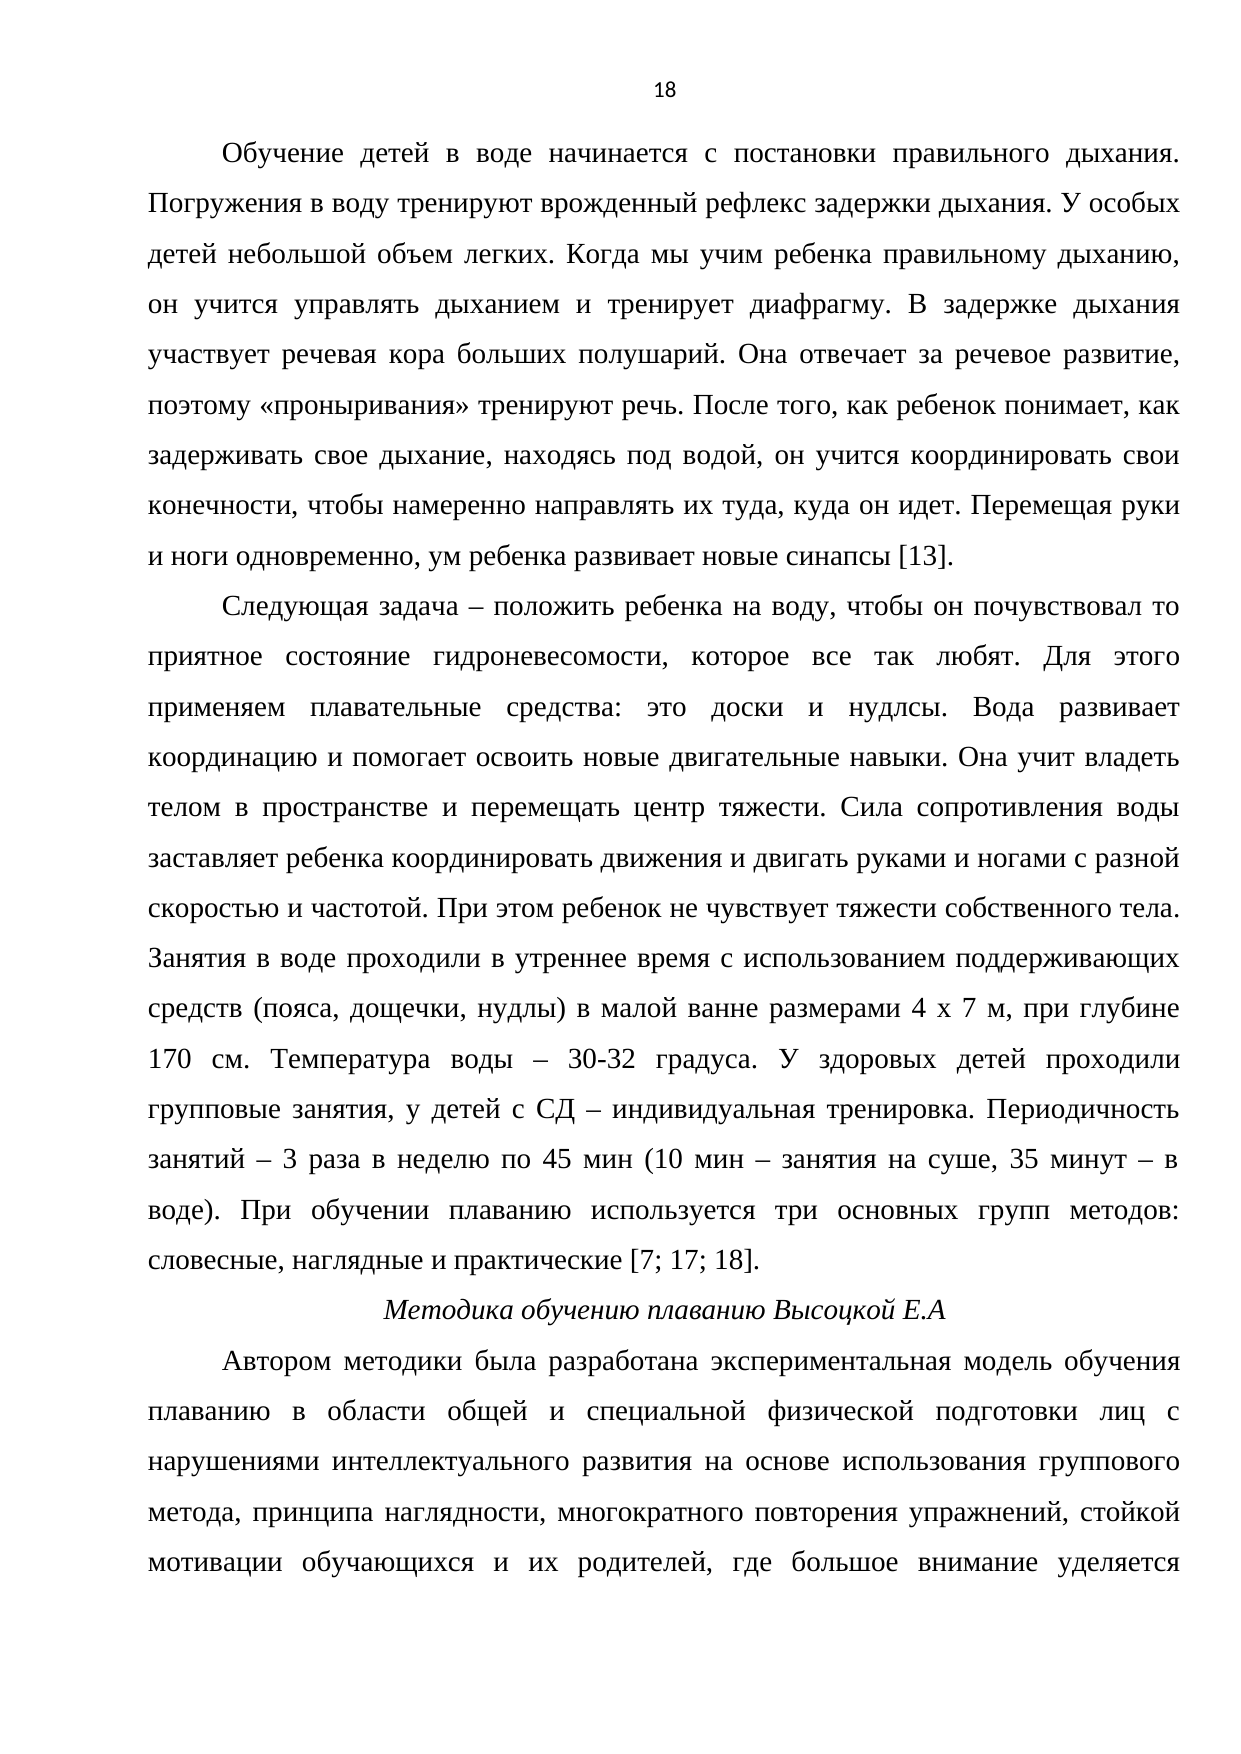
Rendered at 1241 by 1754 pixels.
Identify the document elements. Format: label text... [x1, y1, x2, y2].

text Следующая задача – положить ребенка на воду, чтобы он почувствовал то приятное состояние гидроневесомости, которое все так любят. Для этого применяем плавательные средства: это доски и нудлсы. Вода развивает координацию и помогает освоить новые двигательные навыки. Она учит владеть телом в пространстве и перемещать центр тяжести. Сила сопротивления воды заставляет ребенка координировать движения и двигать руками и ногами с разной скоростью и частотой. При этом ребенок не чувствует тяжести собственного тела. Занятия в воде проходили в утреннее время с использованием поддерживающих средств (пояса, дощечки, нудлы) в малой ванне размерами 4 х 7 м, при глубине 170 см. Температура воды – 30-32 градуса. У здоровых детей проходили групповые занятия, у детей с СД – индивидуальная тренировка. Периодичность занятий – 3 раза в неделю по 45 мин (10 мин – занятия на суше, 35 минут – в воде). При обучении плаванию используется три основных групп методов: словесные, наглядные и практические [7; 17; 18]. [148, 588, 1181, 1276]
text Методика обучению плаванию Высоцкой Е.А [148, 1292, 1181, 1326]
text Обучение детей в воде начинается с постановки правильного дыхания. Погружения в воду тренируют врожденный рефлекс задержки дыхания. У особых детей небольшой объем легких. Когда мы учим ребенка правильному дыханию, он учится управлять дыханием и тренирует диафрагму. В задержке дыхания участвует речевая кора больших полушарий. Она отвечает за речевое развитие, поэтому «проныривания» тренируют речь. После того, как ребенок понимает, как задерживать свое дыхание, находясь под водой, он учится координировать свои конечности, чтобы намеренно направлять их туда, куда он идет. Перемещая руки и ноги одновременно, ум ребенка развивает новые синапсы [13]. [148, 135, 1181, 571]
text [148, 1343, 1181, 1578]
